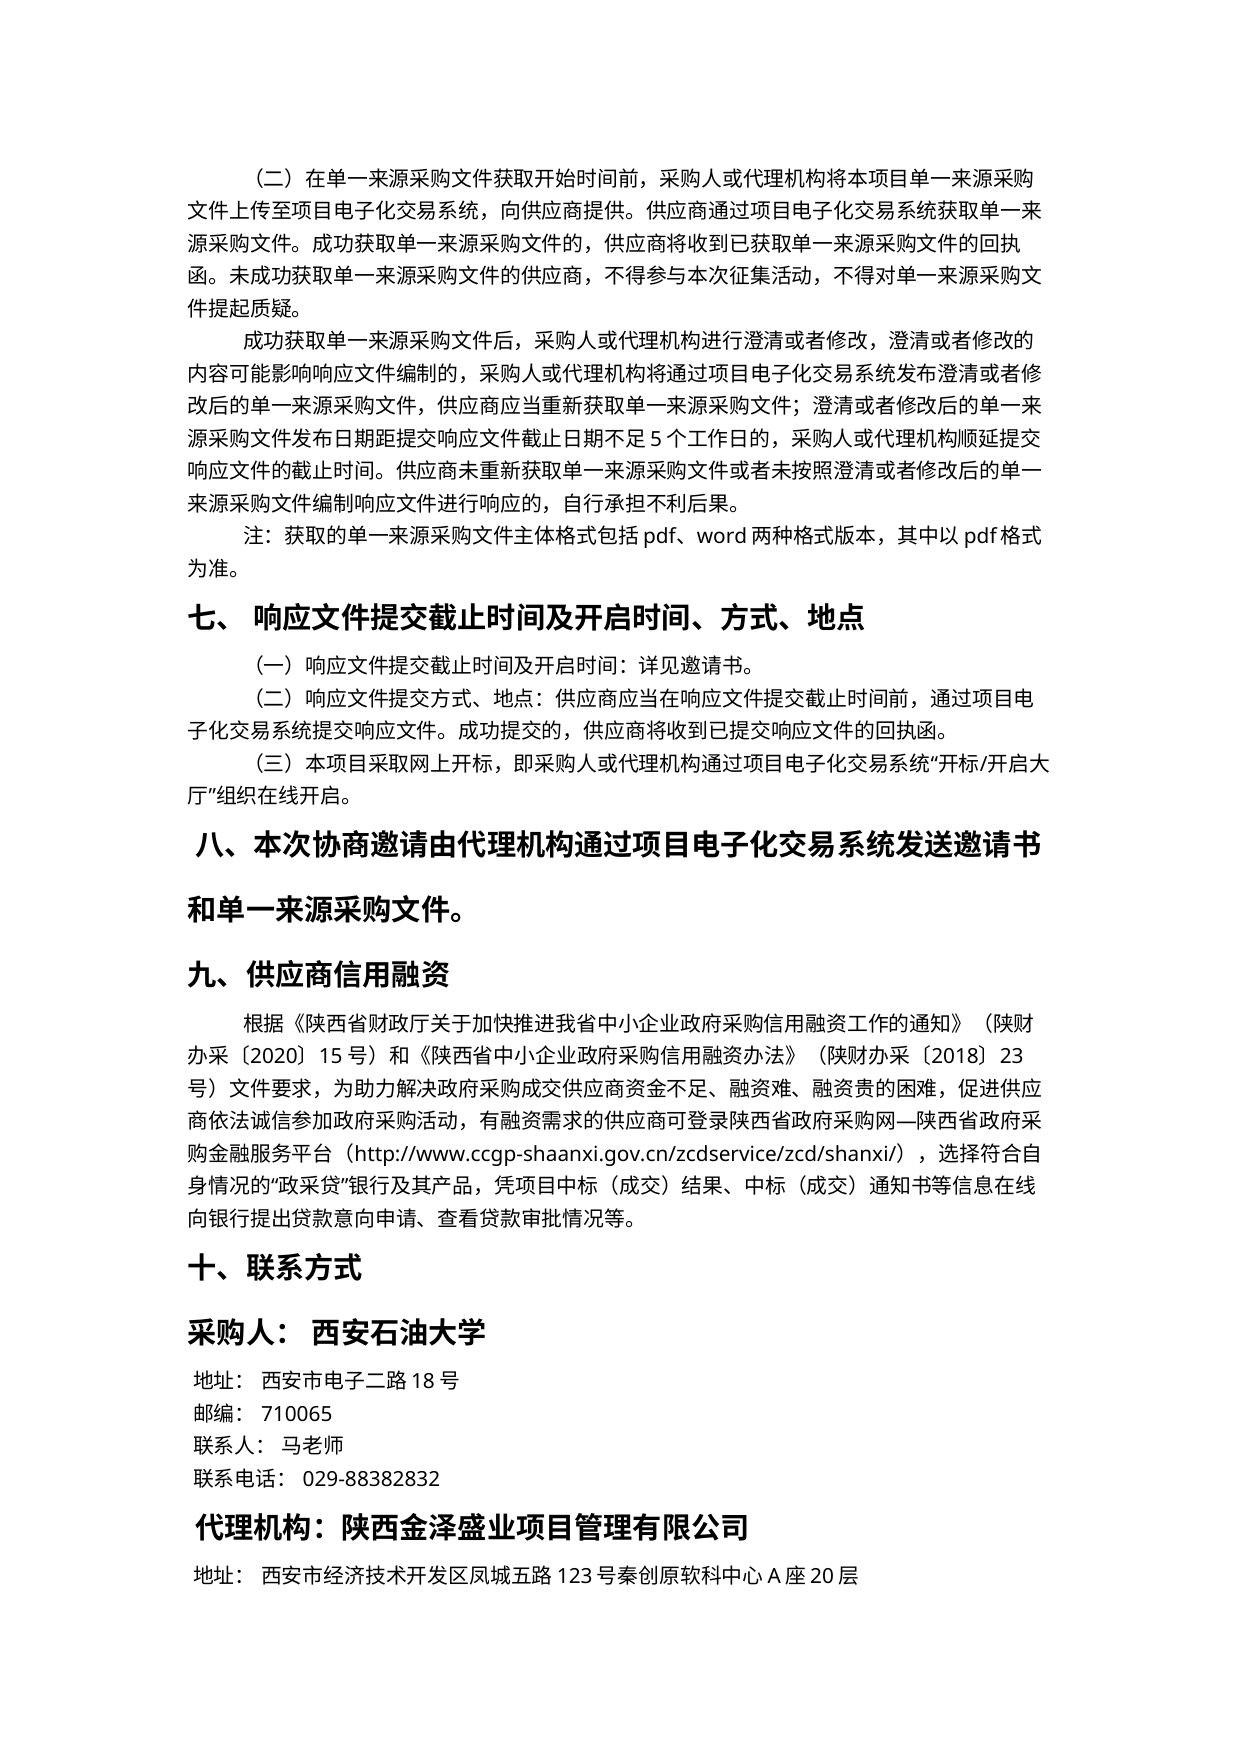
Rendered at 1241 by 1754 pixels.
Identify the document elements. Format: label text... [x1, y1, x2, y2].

text 根据《陕西省财政厅关于加快推进我省中小企业政府采购信用融资工作的通知》（陕财办采〔2020〕15 号）和《陕西省中小企业政府采购信用融资办法》（陕财办采〔2018〕23 号）文件要求，为助力解决政府采购成交供应商资金不足、融资难、融资贵的困难，促进供应商依法诚信参加政府采购活动，有融资需求的供应商可登录陕西省政府采购网—陕西省政府采购金融服务平台（http://www.ccgp-shaanxi.gov.cn/zcdservice/zcd/shanxi/），选择符合自身情况的“政采贷”银行及其产品，凭项目中标（成交）结果、中标（成交）通知书等信息在线向银行提出贷款意向申请、查看贷款审批情况等。 [187, 1007, 1053, 1234]
text 八、本次协商邀请由代理机构通过项目电子化交易系统发送邀请书和单一来源采购文件。 [187, 812, 1053, 942]
text （一）响应文件提交截止时间及开启时间：详见邀请书。 [187, 649, 1053, 682]
text 七、 响应文件提交截止时间及开启时间、方式、地点 [187, 584, 1053, 649]
text 地址： 西安市电子二路18号 [187, 1364, 1053, 1397]
text 联系电话： 029-88382832 [187, 1462, 1053, 1494]
text 地址： 西安市经济技术开发区凤城五路123号秦创原软科中心A座20层 [187, 1559, 1053, 1592]
text 采购人： 西安石油大学 [187, 1299, 1053, 1364]
text 邮编： 710065 [187, 1397, 1053, 1429]
text 九、供应商信用融资 [187, 942, 1053, 1007]
text （三）本项目采取网上开标，即采购人或代理机构通过项目电子化交易系统“开标/开启大厅”组织在线开启。 [187, 747, 1053, 812]
text 十、联系方式 [187, 1234, 1053, 1299]
text 联系人： 马老师 [187, 1429, 1053, 1462]
text 代理机构：陕西金泽盛业项目管理有限公司 [187, 1494, 1053, 1559]
text （二）在单一来源采购文件获取开始时间前，采购人或代理机构将本项目单一来源采购文件上传至项目电子化交易系统，向供应商提供。供应商通过项目电子化交易系统获取单一来源采购文件。成功获取单一来源采购文件的，供应商将收到已获取单一来源采购文件的回执函。未成功获取单一来源采购文件的供应商，不得参与本次征集活动，不得对单一来源采购文件提起质疑。 [187, 162, 1053, 324]
text （二）响应文件提交方式、地点：供应商应当在响应文件提交截止时间前，通过项目电子化交易系统提交响应文件。成功提交的，供应商将收到已提交响应文件的回执函。 [187, 682, 1053, 747]
text 注：获取的单一来源采购文件主体格式包括pdf、word两种格式版本，其中以pdf格式为准。 [187, 519, 1053, 584]
text 成功获取单一来源采购文件后，采购人或代理机构进行澄清或者修改，澄清或者修改的内容可能影响响应文件编制的，采购人或代理机构将通过项目电子化交易系统发布澄清或者修改后的单一来源采购文件，供应商应当重新获取单一来源采购文件；澄清或者修改后的单一来源采购文件发布日期距提交响应文件截止日期不足5个工作日的，采购人或代理机构顺延提交响应文件的截止时间。供应商未重新获取单一来源采购文件或者未按照澄清或者修改后的单一来源采购文件编制响应文件进行响应的，自行承担不利后果。 [187, 324, 1053, 519]
